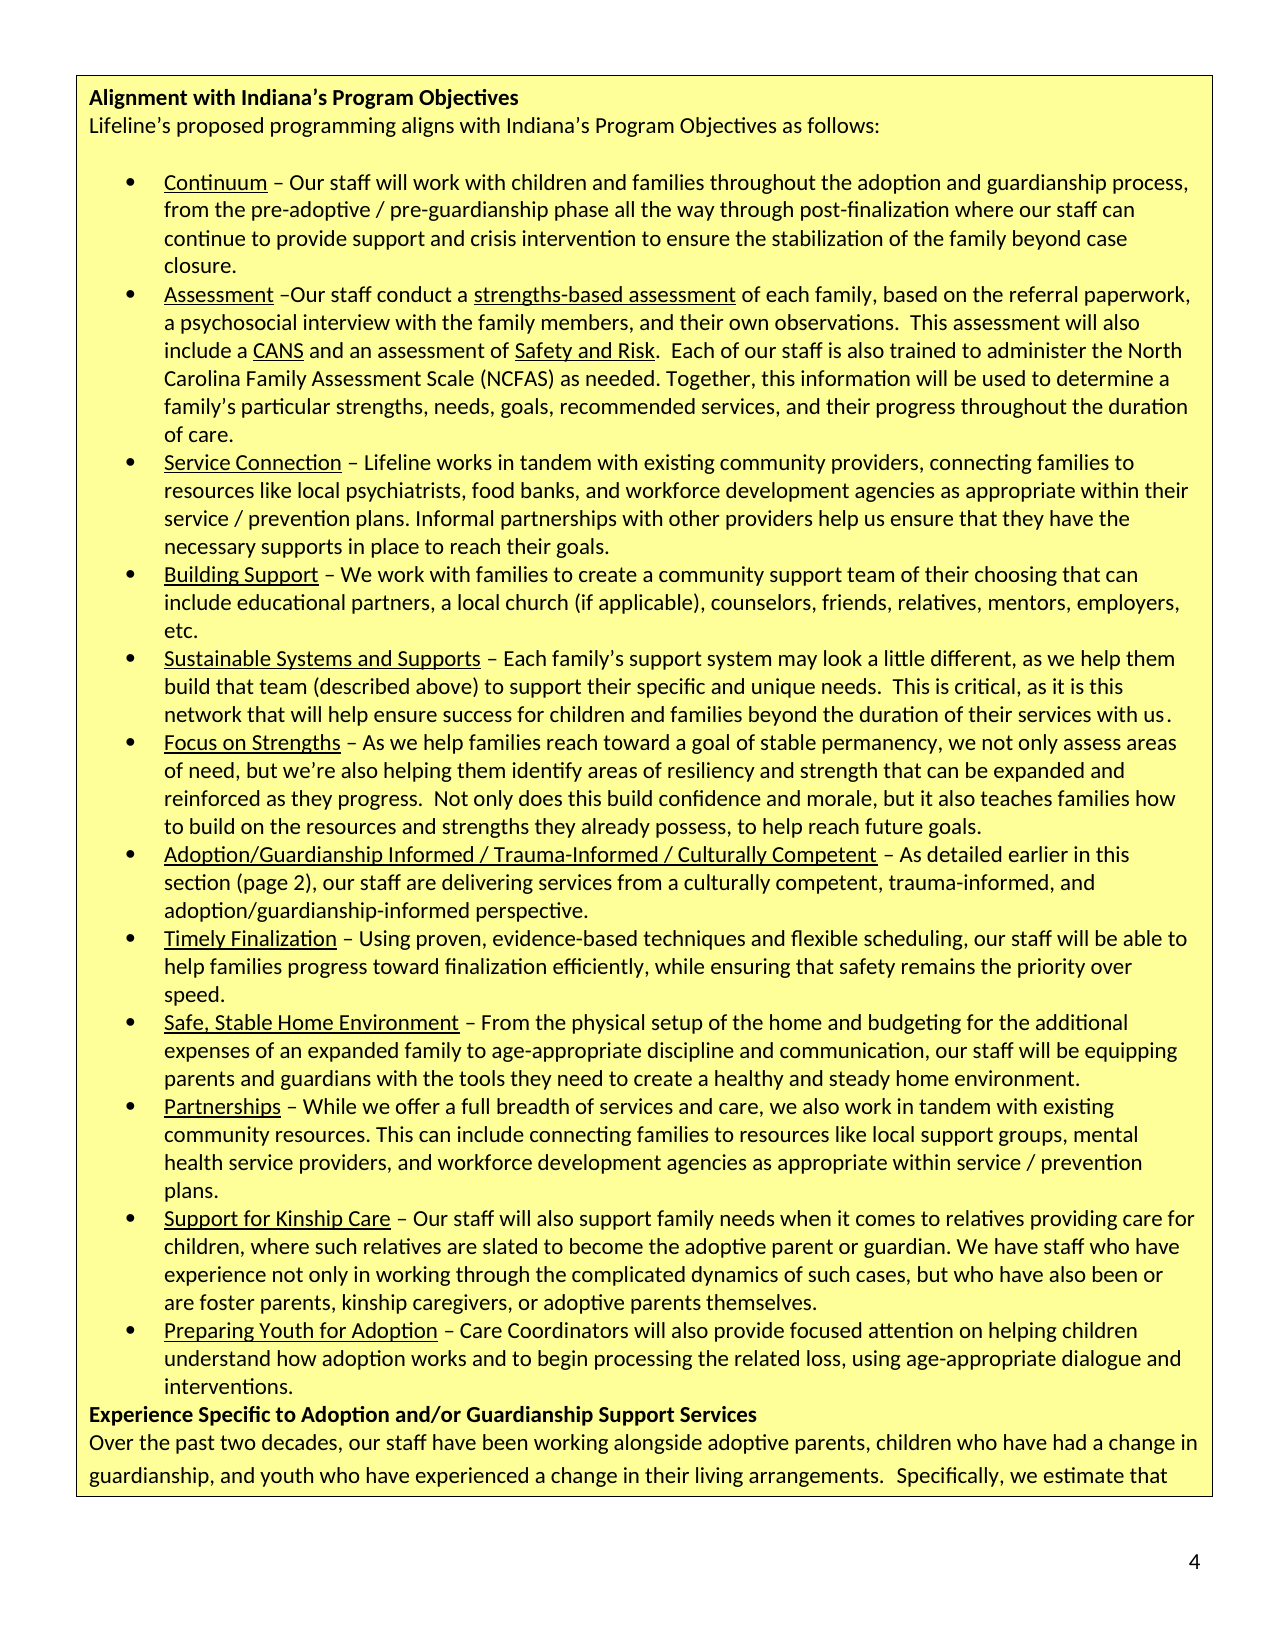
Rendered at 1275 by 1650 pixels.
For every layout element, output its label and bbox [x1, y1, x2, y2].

table_cell [77, 76, 1212, 1496]
